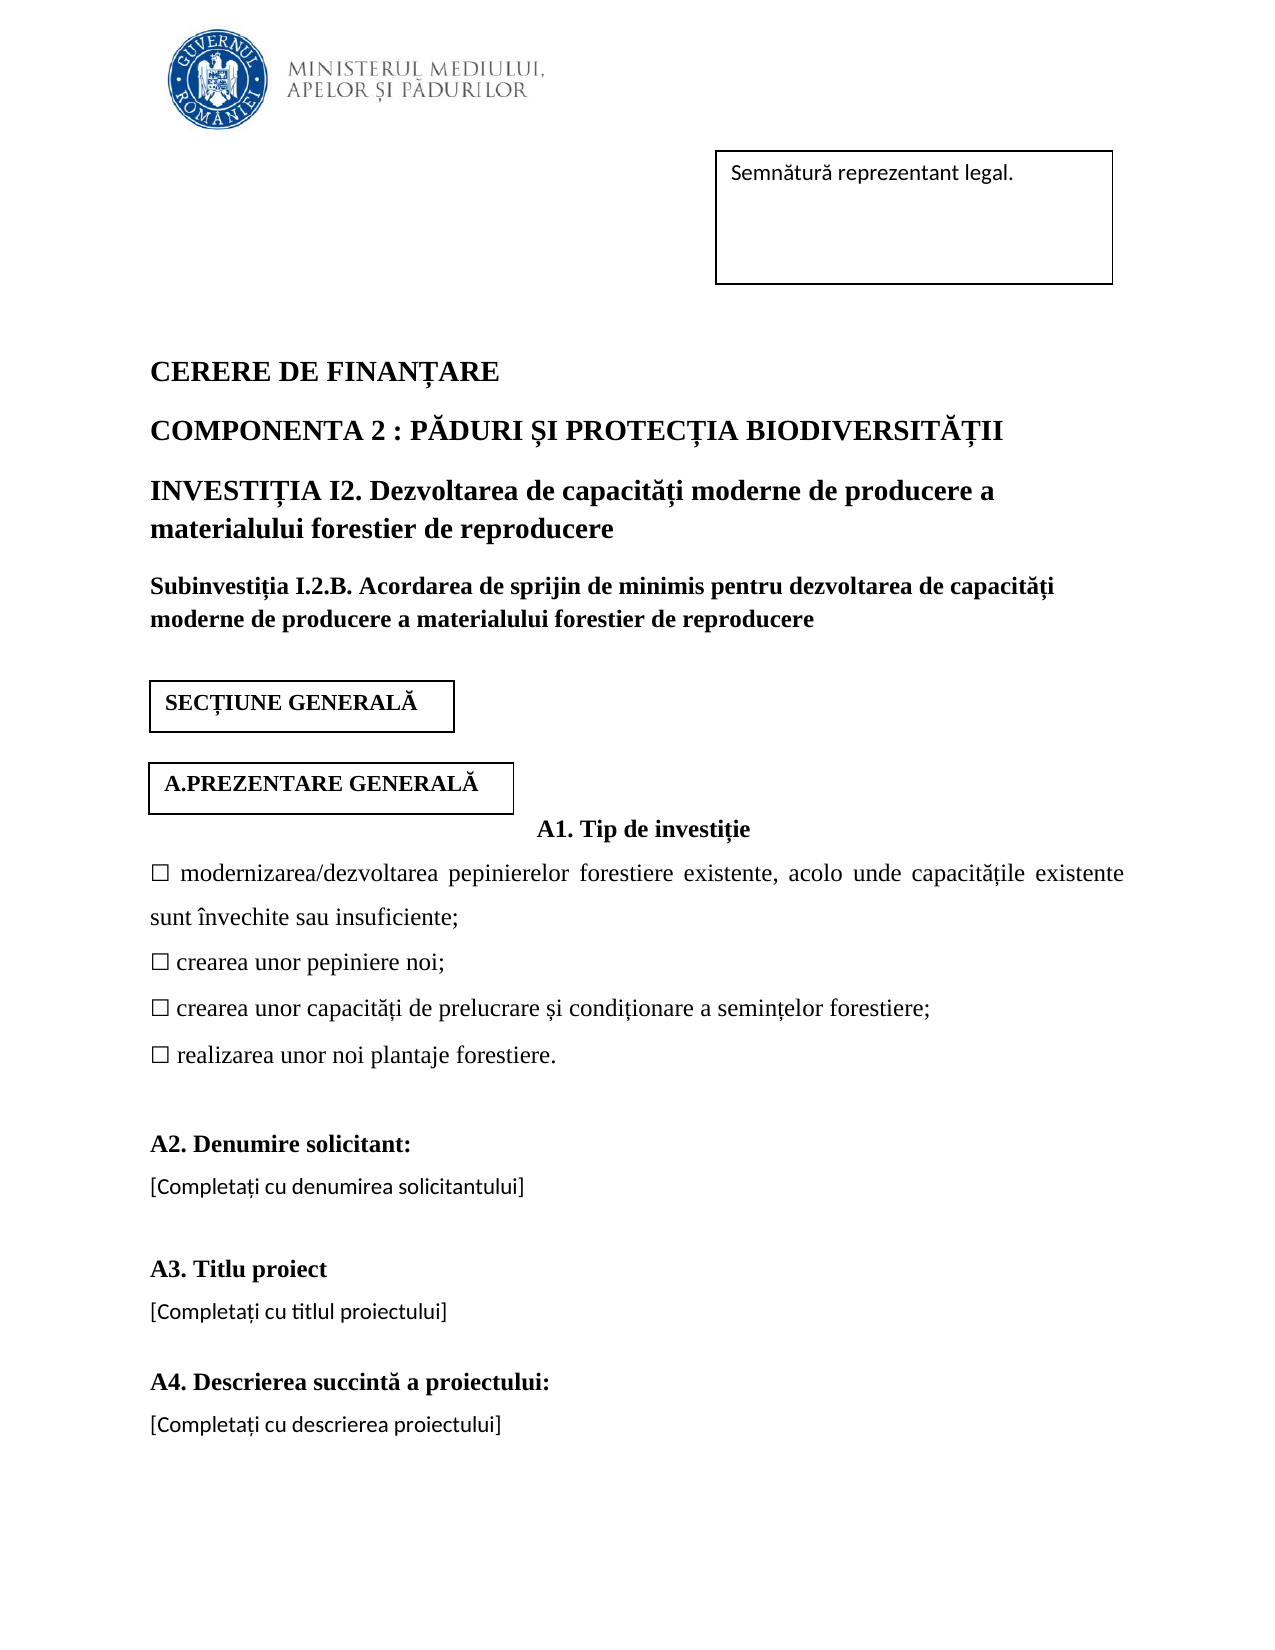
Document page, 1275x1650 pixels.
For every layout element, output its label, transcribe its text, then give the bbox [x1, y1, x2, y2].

text crearea unor pepiniere noi; [150, 946, 1125, 977]
text A3. Titlu proiect [150, 1254, 1125, 1283]
text A4. Descrierea succintă a proiectului: [150, 1367, 1125, 1396]
text A2. Denumire solicitant: [150, 1129, 1125, 1158]
text INVESTIȚIA I2. Dezvoltarea de capacități moderne de producere a materialului forestier de reproducere [150, 473, 1125, 545]
text A1. Tip de investiție [150, 814, 1125, 842]
text modernizarea/dezvoltarea pepinierelor forestiere existente, acolo unde capacitățile existente sunt învechite sau insuficiente; [150, 857, 1125, 931]
text realizarea unor noi plantaje forestiere. [150, 1039, 1125, 1071]
text COMPONENTA 2 : PĂDURI ȘI PROTECȚIA BIODIVERSITĂȚII [150, 413, 1125, 447]
text Subinvestiția I.2.B. Acordarea de sprijin de minimis pentru dezvoltarea de capacități moderne de producere a materialului forestier de reproducere [150, 571, 1125, 633]
text crearea unor capacități de prelucrare și condiționare a semințelor forestiere; [150, 992, 1125, 1024]
text CERERE DE FINANȚARE [150, 354, 1125, 388]
